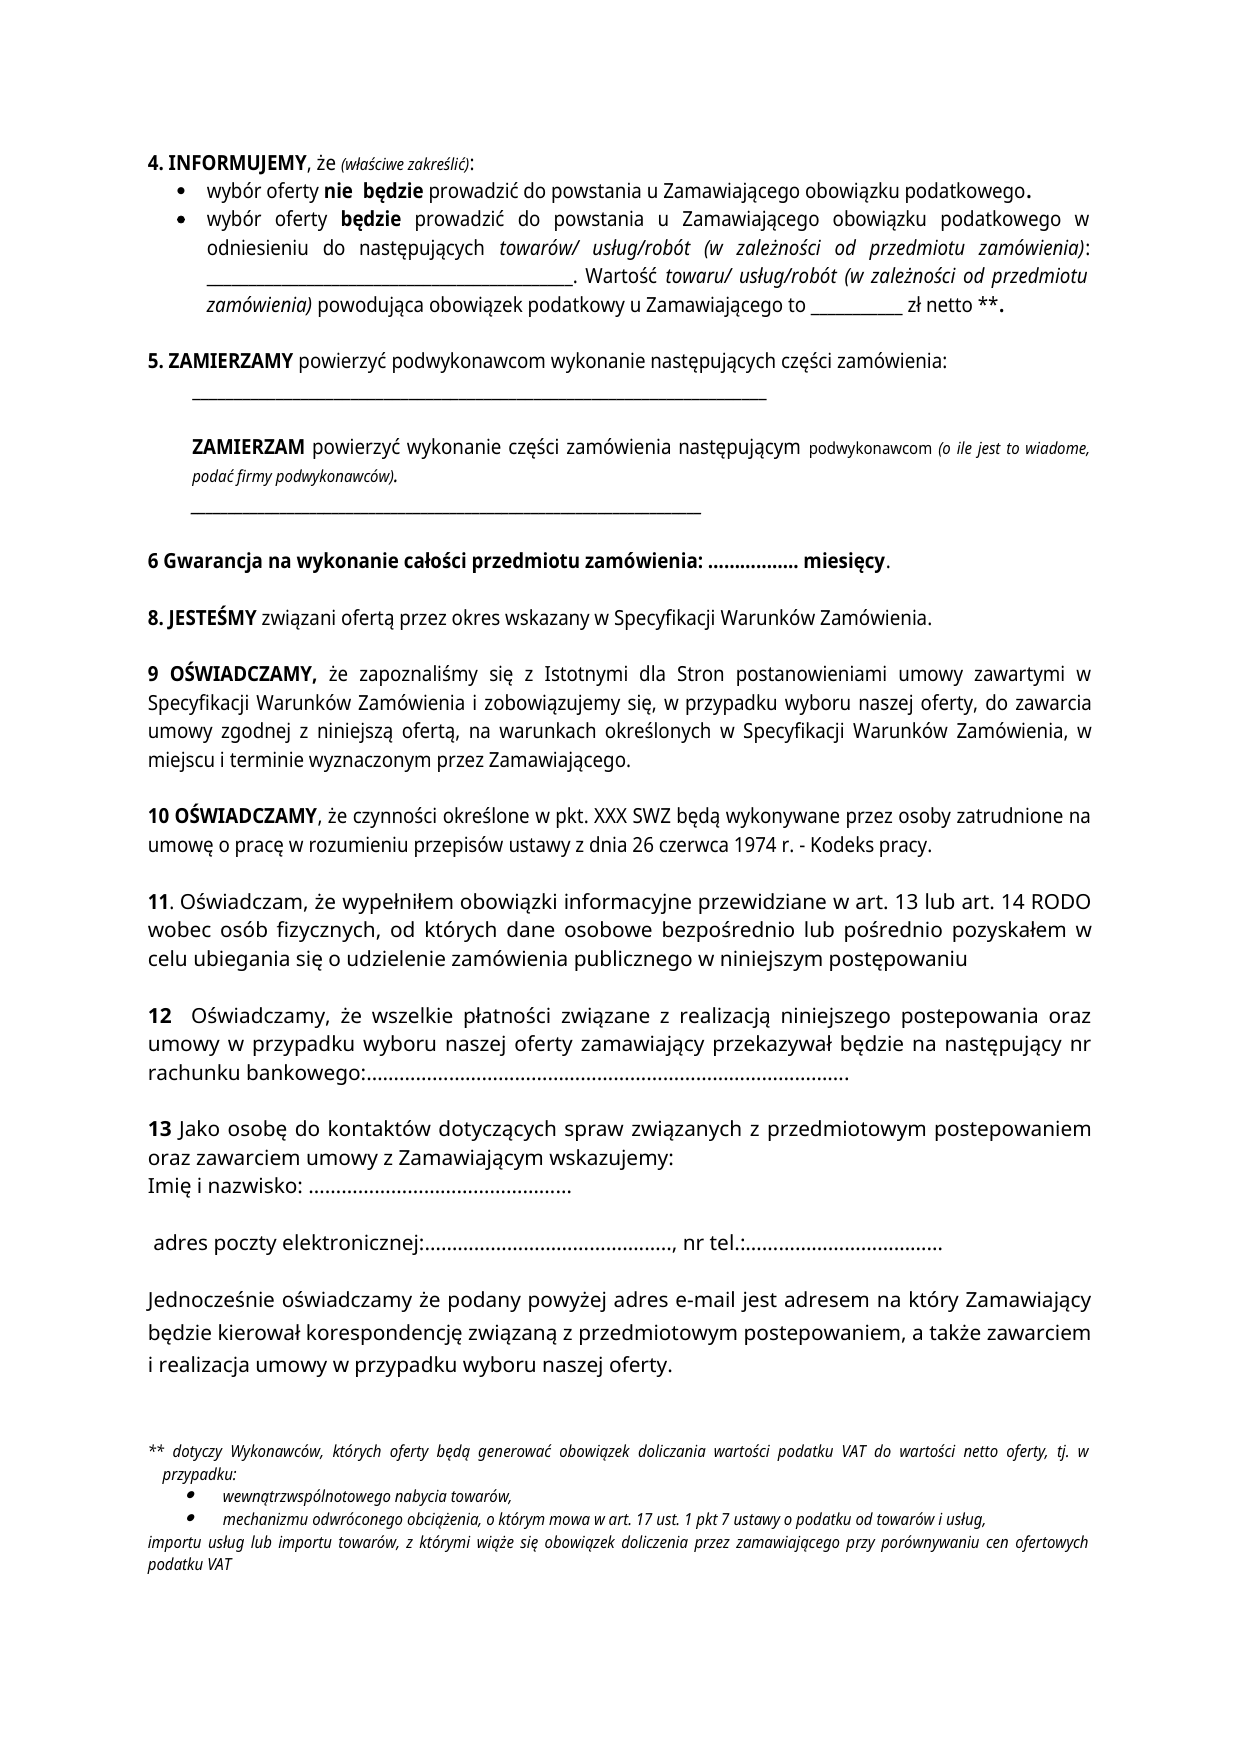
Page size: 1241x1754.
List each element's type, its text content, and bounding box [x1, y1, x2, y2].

text Imię i nazwisko: ………………………………………… [148, 1171, 1093, 1200]
text 12 Oświadczamy, że wszelkie płatności związane z realizacją niniejszego postepowania oraz umowy w przypadku wyboru naszej oferty zamawiający przekazywał będzie na następujący nr rachunku bankowego:……………………………………………………………………………. [148, 1001, 1093, 1086]
text 4. INFORMUJEMY, że (właściwe zakreślić): [148, 148, 1093, 176]
text 9 OŚWIADCZAMY, że zapoznaliśmy się z Istotnymi dla Stron postanowieniami umowy zawartymi w Specyfikacji Warunków Zamówienia i zobowiązujemy się, w przypadku wyboru naszej oferty, do zawarcia umowy zgodnej z niniejszą ofertą, na warunkach określonych w Specyfikacji Warunków Zamówienia, w miejscu i terminie wyznaczonym przez Zamawiającego. [148, 659, 1093, 773]
text 11. Oświadczam, że wypełniłem obowiązki informacyjne przewidziane w art. 13 lub art. 14 RODO wobec osób fizycznych, od których dane osobowe bezpośrednio lub pośrednio pozyskałem w celu ubiegania się o udzielenie zamówienia publicznego w niniejszym postępowaniu [148, 887, 1093, 972]
text importu usług lub importu towarów, z którymi wiąże się obowiązek doliczenia przez zamawiającego przy porównywaniu cen ofertowych podatku VAT [148, 1530, 1093, 1576]
text 6 Gwarancja na wykonanie całości przedmiotu zamówienia: …………….. miesięcy. [148, 546, 1093, 574]
text 13 Jako osobę do kontaktów dotyczących spraw związanych z przedmiotowym postepowaniem oraz zawarciem umowy z Zamawiającym wskazujemy: [148, 1114, 1093, 1171]
list wybór oferty nie będzie prowadzić do powstania u Zamawiającego obowiązku podatkowego. [177, 176, 1090, 204]
text _____________________________________________________________________ [192, 489, 1093, 517]
text 10 OŚWIADCZAMY, że czynności określone w pkt. XXX SWZ będą wykonywane przez osoby zatrudnione na umowę o pracę w rozumieniu przepisów ustawy z dnia 26 czerwca 1974 r. - Kodeks pracy. [148, 802, 1093, 858]
list wewnątrzwspólnotowego nabycia towarów, [185, 1485, 1093, 1508]
text ** dotyczy Wykonawców, których oferty będą generować obowiązek doliczania wartości podatku VAT do wartości netto oferty, tj. w przypadku: [148, 1439, 1093, 1485]
text ZAMIERZAM powierzyć wykonanie części zamówienia następującym podwykonawcom (o ile jest to wiadome, podać firmy podwykonawców). [192, 432, 1093, 489]
text adres poczty elektronicznej:………………………………….….., nr tel.:……………………………… [148, 1228, 1093, 1257]
text Jednocześnie oświadczamy że podany powyżej adres e-mail jest adresem na który Zamawiający będzie kierował korespondencję związaną z przedmiotowym postepowaniem, a także zawarciem i realizacja umowy w przypadku wyboru naszej oferty. [148, 1285, 1093, 1379]
text _____________________________________________________________________ [192, 375, 1093, 403]
list mechanizmu odwróconego obciążenia, o którym mowa w art. 17 ust. 1 pkt 7 ustawy o podatku od towarów i usług, [185, 1508, 1093, 1530]
list wybór oferty będzie prowadzić do powstania u Zamawiającego obowiązku podatkowego w odniesieniu do następujących towarów/ usług/robót (w zależności od przedmiotu zamówienia): ____________________________________________. Wartość towaru/ usług/robót (w zależności od przedmiotu zamówienia) powodująca obowiązek podatkowy u Zamawiającego to ___________ zł netto **. [177, 204, 1090, 318]
text 8. JESTEŚMY związani ofertą przez okres wskazany w Specyfikacji Warunków Zamówienia. [148, 603, 1093, 631]
text 5. ZAMIERZAMY powierzyć podwykonawcom wykonanie następujących części zamówienia: [148, 347, 1093, 375]
